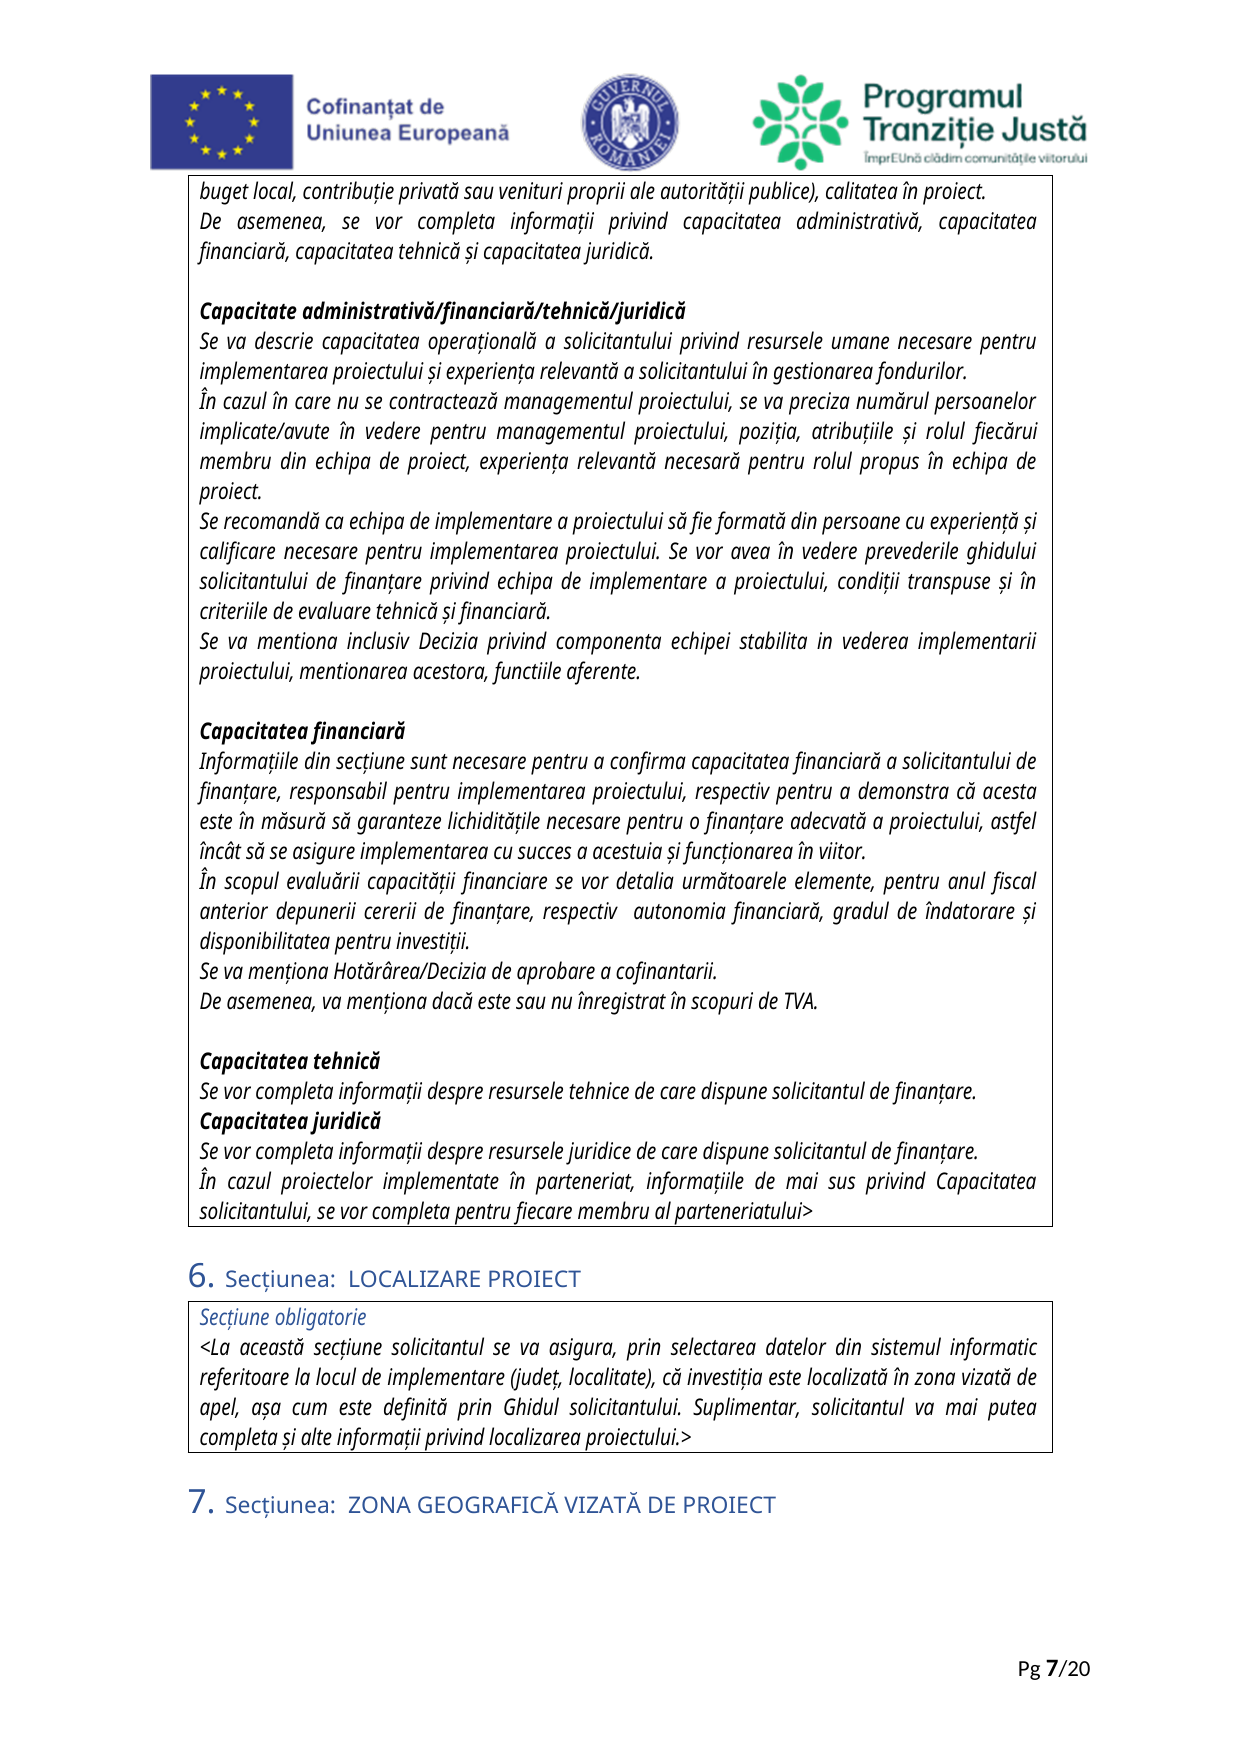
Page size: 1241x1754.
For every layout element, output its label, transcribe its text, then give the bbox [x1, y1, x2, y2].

subtitle Secțiunea: LOCALIZARE PROIECT [187, 1252, 1090, 1297]
picture [150, 73, 1089, 175]
subtitle Secțiunea: ZONA GEOGRAFICĂ VIZATĂ DE PROIECT [187, 1478, 1090, 1523]
table_header Secțiune obligatorie <La această secțiune solicitantul se va asigura, prin selectarea datelor din sistemul informatic referitoare la locul de implementare (județ, localitate), că investiția este localizată în zona vizată de apel, așa cum este definită prin Ghidul solicitantului. Suplimentar, solicitantul va mai putea completa și alte informații privind localizarea proiectului.> [189, 1302, 1052, 1452]
